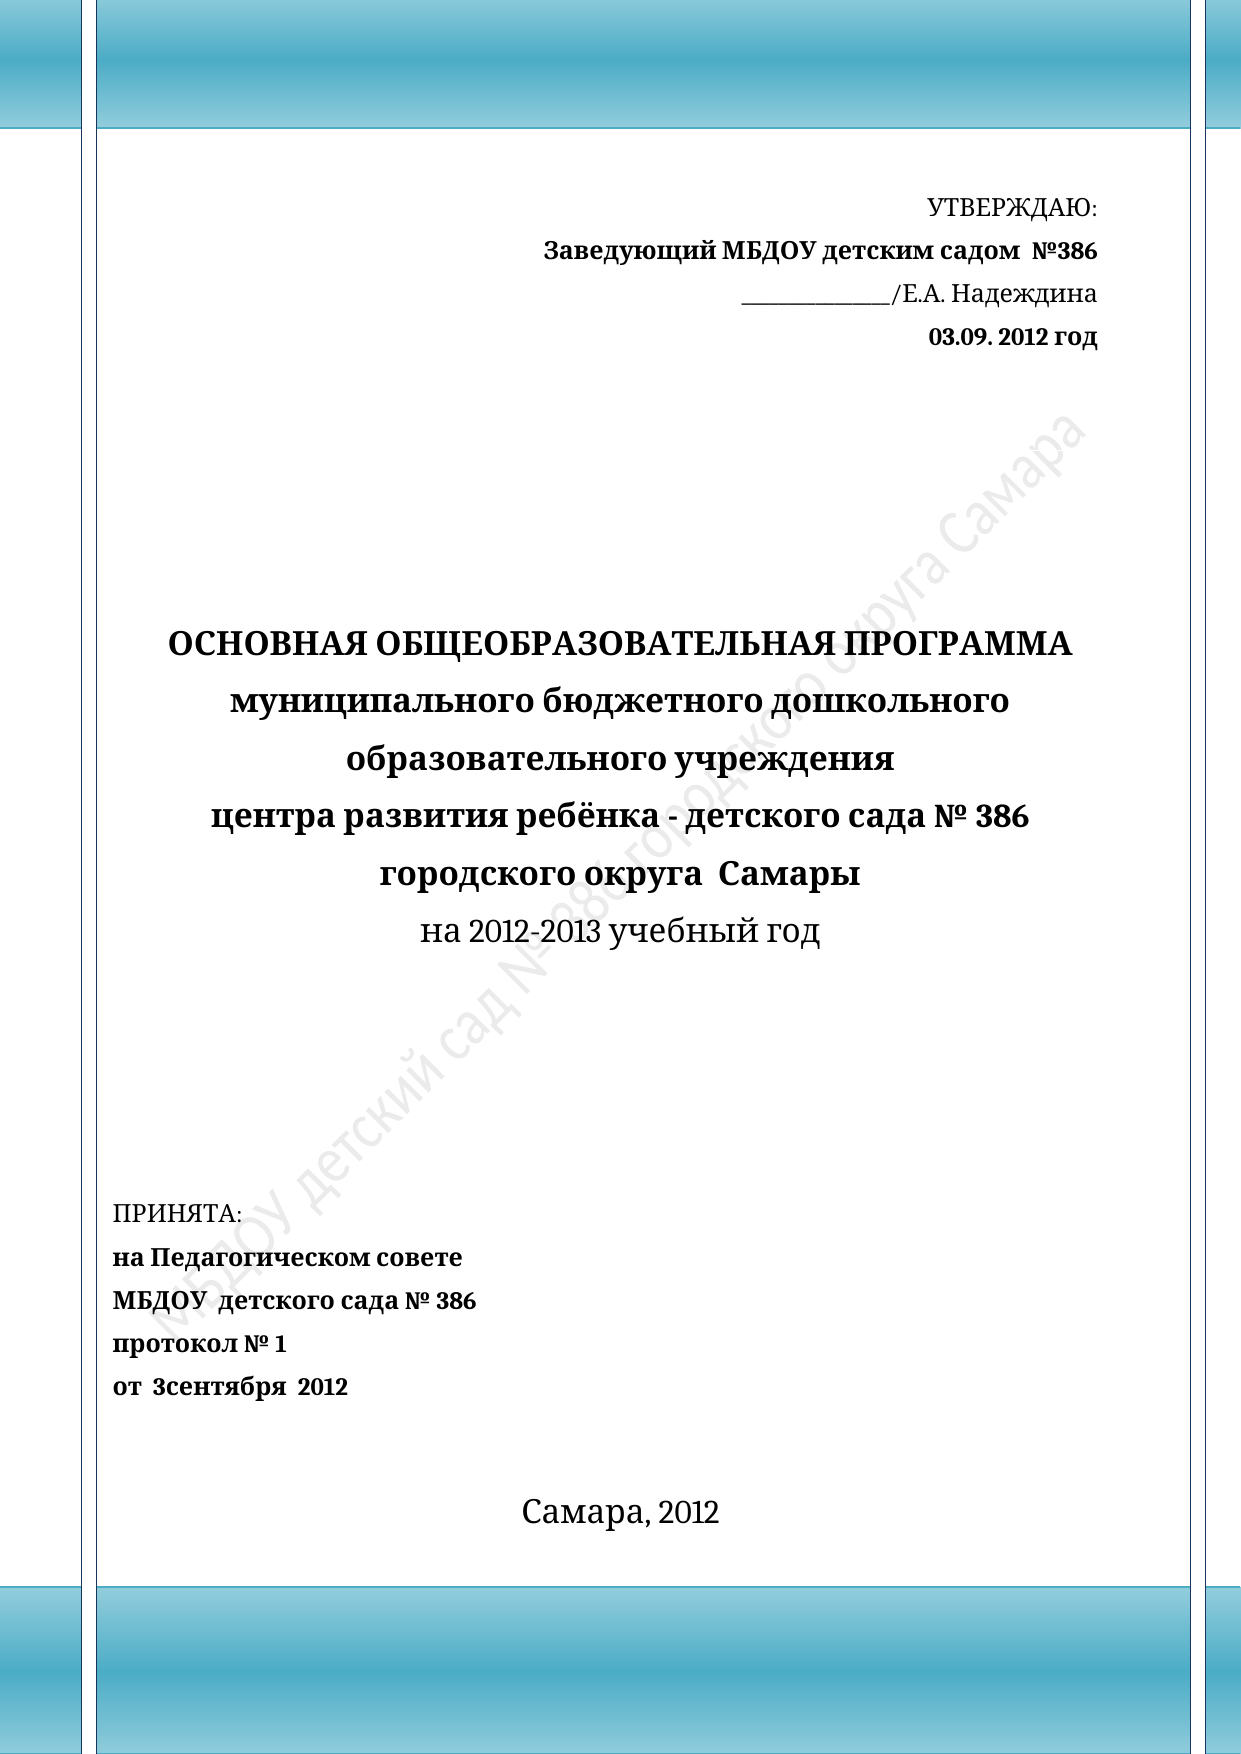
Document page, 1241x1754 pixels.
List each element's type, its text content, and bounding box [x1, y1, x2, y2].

text протокол № 1 [112, 1330, 1128, 1358]
text на Педагогическом совете [112, 1243, 1128, 1272]
text центра развития ребёнка - детского сада № 386 [112, 798, 1128, 836]
text ПРИНЯТА: [112, 1200, 1128, 1229]
text образовательного учреждения [112, 740, 1128, 779]
text городского округа Самары [112, 855, 1128, 894]
text МБДОУ детского сада № 386 [112, 1287, 1128, 1315]
text муниципального бюджетного дошкольного [112, 683, 1128, 721]
text на 2012-2013 учебный год [112, 913, 1128, 951]
text от 3сентября 2012 [112, 1373, 1128, 1402]
subtitle ОСНОВНАЯ ОБЩЕОБРАЗОВАТЕЛЬНАЯ ПРОГРАММА [112, 625, 1128, 664]
text Самара, 2012 [112, 1493, 1128, 1531]
table_header УТВЕРЖДАЮ: Заведующий МБДОУ детским садом №386 ________________/Е.А. Надеждина 03.09. 2012 год [311, 194, 1108, 450]
